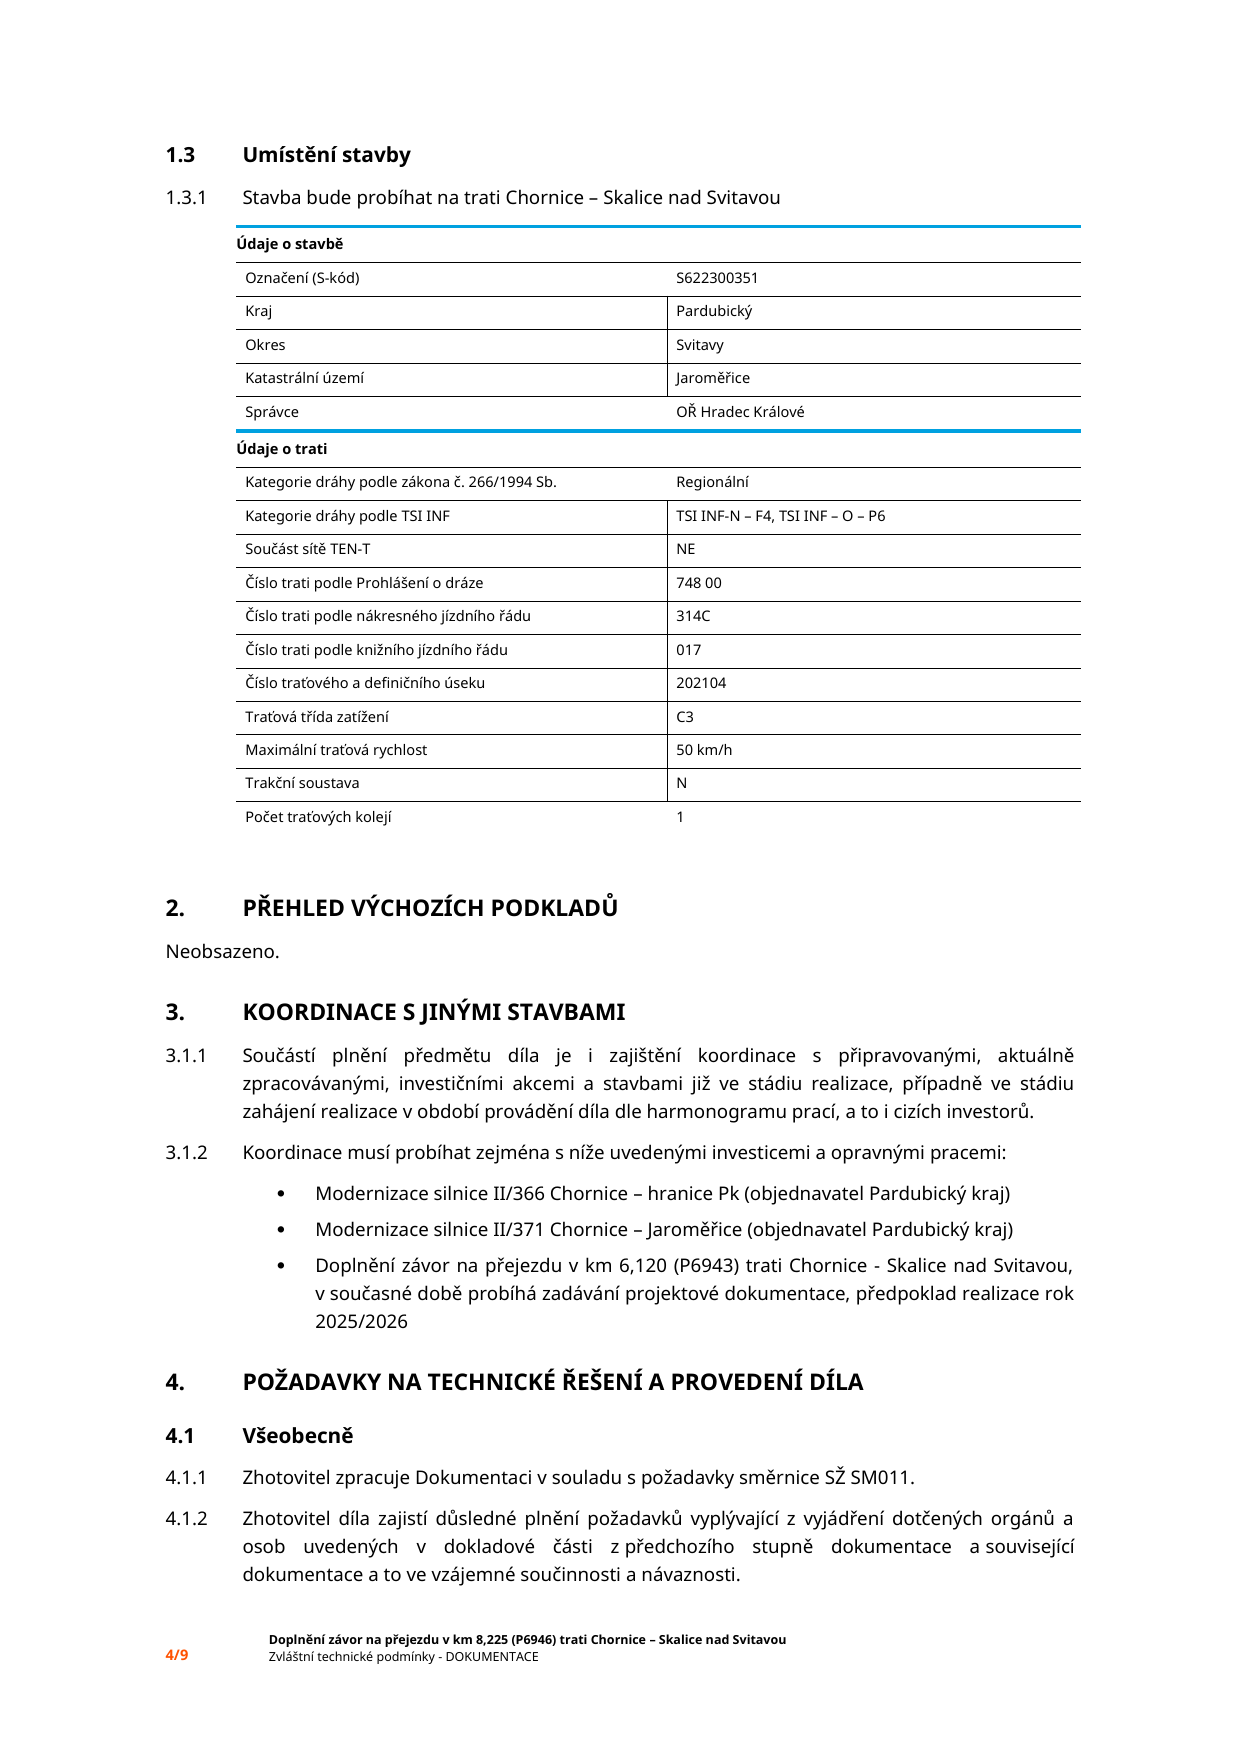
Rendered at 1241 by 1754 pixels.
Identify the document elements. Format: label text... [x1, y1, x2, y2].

text Všeobecně [165, 1421, 1075, 1449]
table_cell NE [668, 535, 1081, 567]
text PŘEHLED VÝCHOZÍCH PODKLADŮ [165, 892, 1075, 923]
table_cell Jaroměřice [668, 364, 1081, 396]
table_cell Číslo trati podle Prohlášení o dráze [236, 568, 667, 601]
table_header Kategorie dráhy podle zákona č. 266/1994 Sb. [236, 468, 667, 500]
list Modernizace silnice II/371 Chornice – Jaroměřice (objednavatel Pardubický kraj) [278, 1216, 1075, 1242]
table_cell OŘ Hradec Králové [668, 397, 1081, 429]
table_cell Číslo trati podle nákresného jízdního řádu [236, 602, 667, 634]
text KOORDINACE S JINÝMI STAVBAMI [165, 996, 1075, 1027]
table_cell Počet traťových kolejí [236, 802, 667, 834]
table_cell 50 km/h [668, 735, 1081, 768]
table_cell Číslo trati podle knižního jízdního řádu [236, 635, 667, 667]
table_header S622300351 [668, 263, 1081, 296]
table_cell Správce [236, 397, 667, 429]
table_cell 202104 [668, 669, 1081, 701]
table_cell N [668, 769, 1081, 801]
table_cell Číslo traťového a definičního úseku [236, 669, 667, 701]
text Koordinace musí probíhat zejména s níže uvedenými investicemi a opravnými pracemi: [165, 1139, 1075, 1165]
table_cell 017 [668, 635, 1081, 667]
text Neobsazeno. [165, 939, 1075, 964]
text POŽADAVKY NA TECHNICKÉ ŘEŠENÍ A PROVEDENÍ DÍLA [165, 1366, 1075, 1397]
table_cell Traťová třída zatížení [236, 702, 667, 734]
list Doplnění závor na přejezdu v km 6,120 (P6943) trati Chornice - Skalice nad Svitavou, v současné době probíhá zadávání projektové dokumentace, předpoklad realizace rok 2025/2026 [278, 1252, 1075, 1334]
table_cell Kraj [236, 297, 667, 329]
table_cell Svitavy [668, 330, 1081, 362]
table_cell Okres [236, 330, 667, 362]
text Umístění stavby [165, 140, 1075, 169]
list Modernizace silnice II/366 Chornice – hranice Pk (objednavatel Pardubický kraj) [278, 1180, 1075, 1205]
table_cell Maximální traťová rychlost [236, 735, 667, 768]
table_cell TSI INF-N – F4, TSI INF – O – P6 [668, 501, 1081, 534]
text Stavba bude probíhat na trati Chornice – Skalice nad Svitavou [165, 184, 1075, 209]
text Zhotovitel díla zajistí důsledné plnění požadavků vyplývající z vyjádření dotčených orgánů a osob uvedených v dokladové části z předchozího stupně dokumentace a související dokumentace a to ve vzájemné součinnosti a návaznosti. [165, 1505, 1075, 1587]
table_cell C3 [668, 702, 1081, 734]
table_cell Katastrální území [236, 364, 667, 396]
table_header Označení (S-kód) [236, 263, 667, 296]
table_cell 314C [668, 602, 1081, 634]
table_cell 748 00 [668, 568, 1081, 601]
table_cell Součást sítě TEN-T [236, 535, 667, 567]
table_cell Kategorie dráhy podle TSI INF [236, 501, 667, 534]
table_cell Trakční soustava [236, 769, 667, 801]
table_header Regionální [668, 468, 1081, 500]
text Údaje o trati [236, 433, 1081, 458]
table_cell 1 [668, 802, 1081, 834]
text Součástí plnění předmětu díla je i zajištění koordinace s připravovanými, aktuálně zpracovávanými, investičními akcemi a stavbami již ve stádiu realizace, případně ve stádiu zahájení realizace v období provádění díla dle harmonogramu prací, a to i cizích investorů. [165, 1043, 1075, 1124]
text Údaje o stavbě [236, 228, 1081, 254]
text Zhotovitel zpracuje Dokumentaci v souladu s požadavky směrnice SŽ SM011. [165, 1465, 1075, 1490]
table_cell Pardubický [668, 297, 1081, 329]
